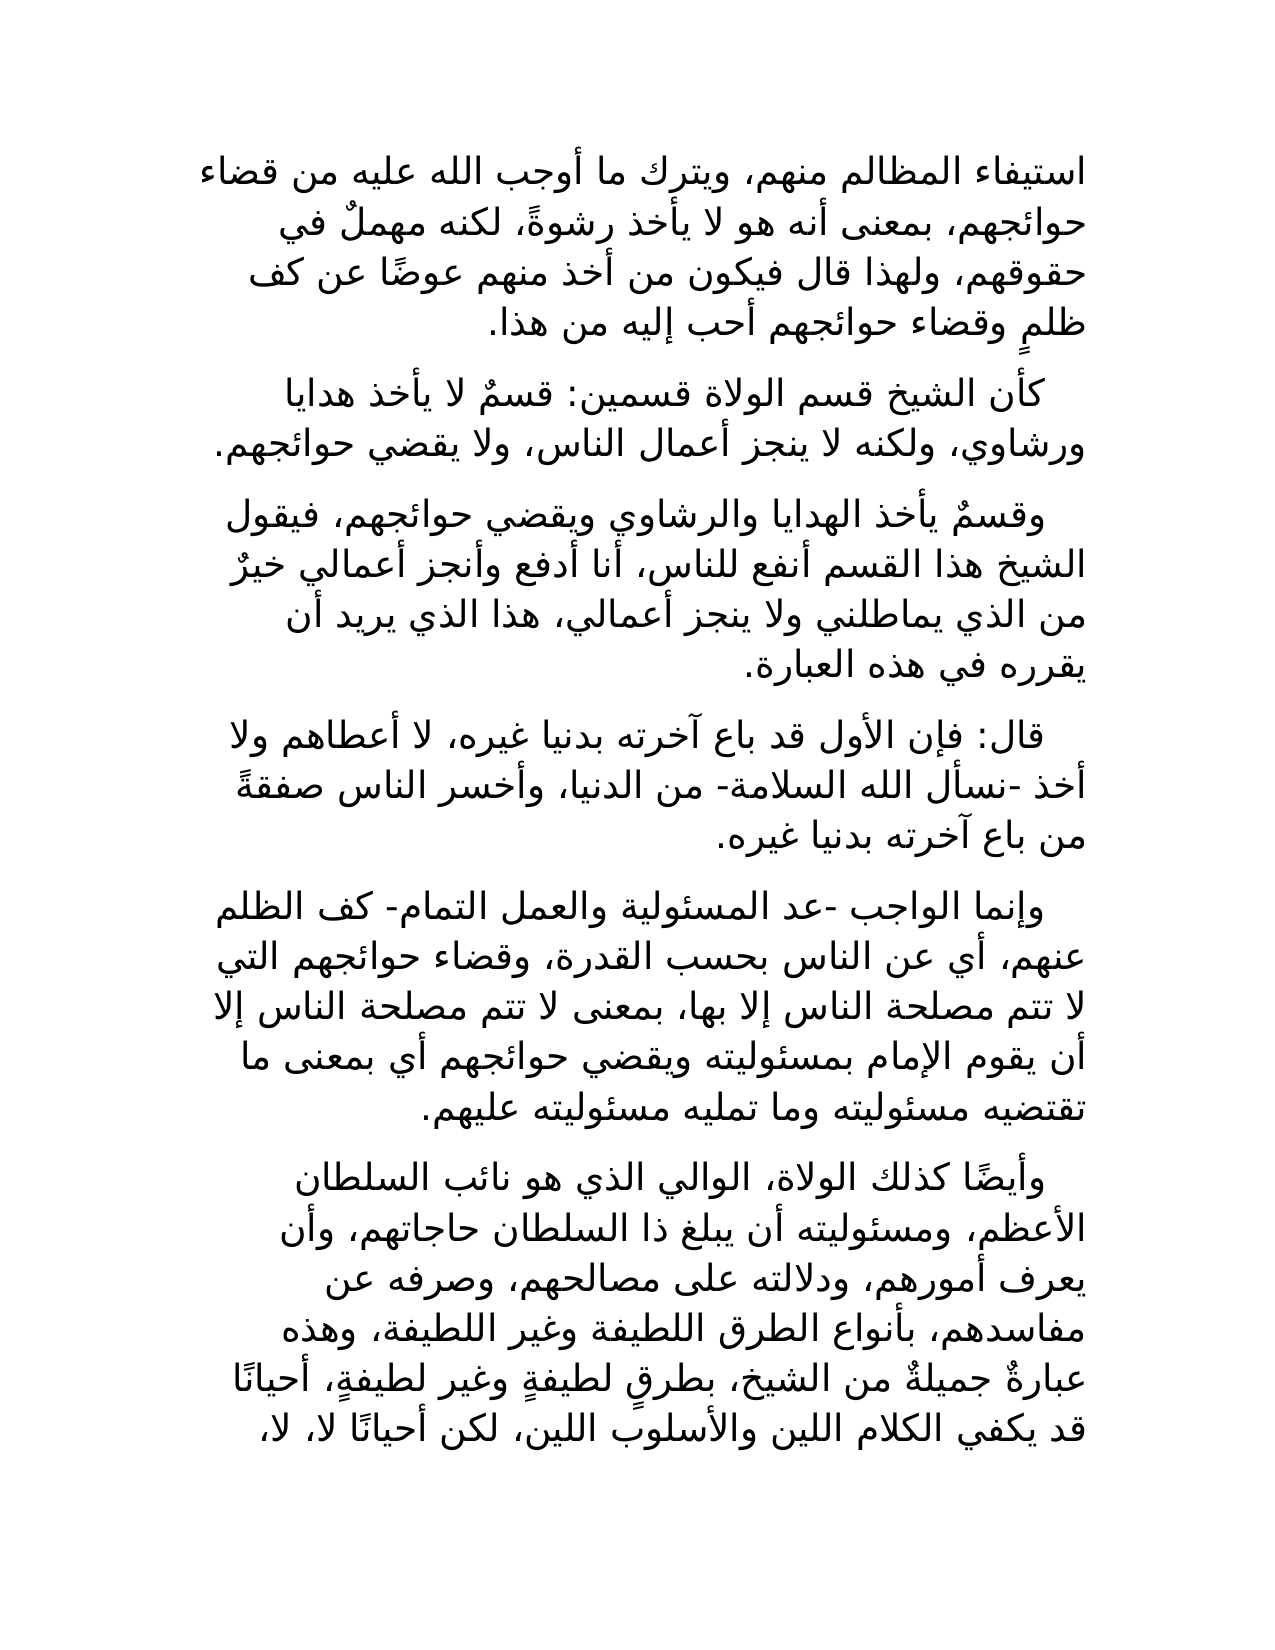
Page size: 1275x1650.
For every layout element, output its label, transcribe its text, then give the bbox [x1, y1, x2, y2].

text كأن الشيخ قسم الولاة قسمين: قسمٌ لا يأخذ هدايا ورشاوي، ولكنه لا ينجز أعمال الناس، ولا يقضي حوائجهم. [187, 371, 1087, 465]
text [187, 150, 1087, 344]
text قال: فإن الأول قد باع آخرته بدنيا غيره، لا أعطاهم ولا أخذ -نسأل الله السلامة- من الدنيا، وأخسر الناس صفقةً من باع آخرته بدنيا غيره. [187, 713, 1087, 857]
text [187, 1156, 1087, 1450]
text وإنما الواجب -عد المسئولية والعمل التمام- كف الظلم عنهم، أي عن الناس بحسب القدرة، وقضاء حوائجهم التي لا تتم مصلحة الناس إلا بها، بمعنى لا تتم مصلحة الناس إلا أن يقوم الإمام بمسئوليته ويقضي حوائجهم أي بمعنى ما تقتضيه مسئوليته وما تمليه مسئوليته عليهم. [187, 885, 1087, 1129]
text وقسمٌ يأخذ الهدايا والرشاوي ويقضي حوائجهم، فيقول الشيخ هذا القسم أنفع للناس، أنا أدفع وأنجز أعمالي خيرٌ من الذي يماطلني ولا ينجز أعمالي، هذا الذي يريد أن يقرره في هذه العبارة. [187, 492, 1087, 686]
